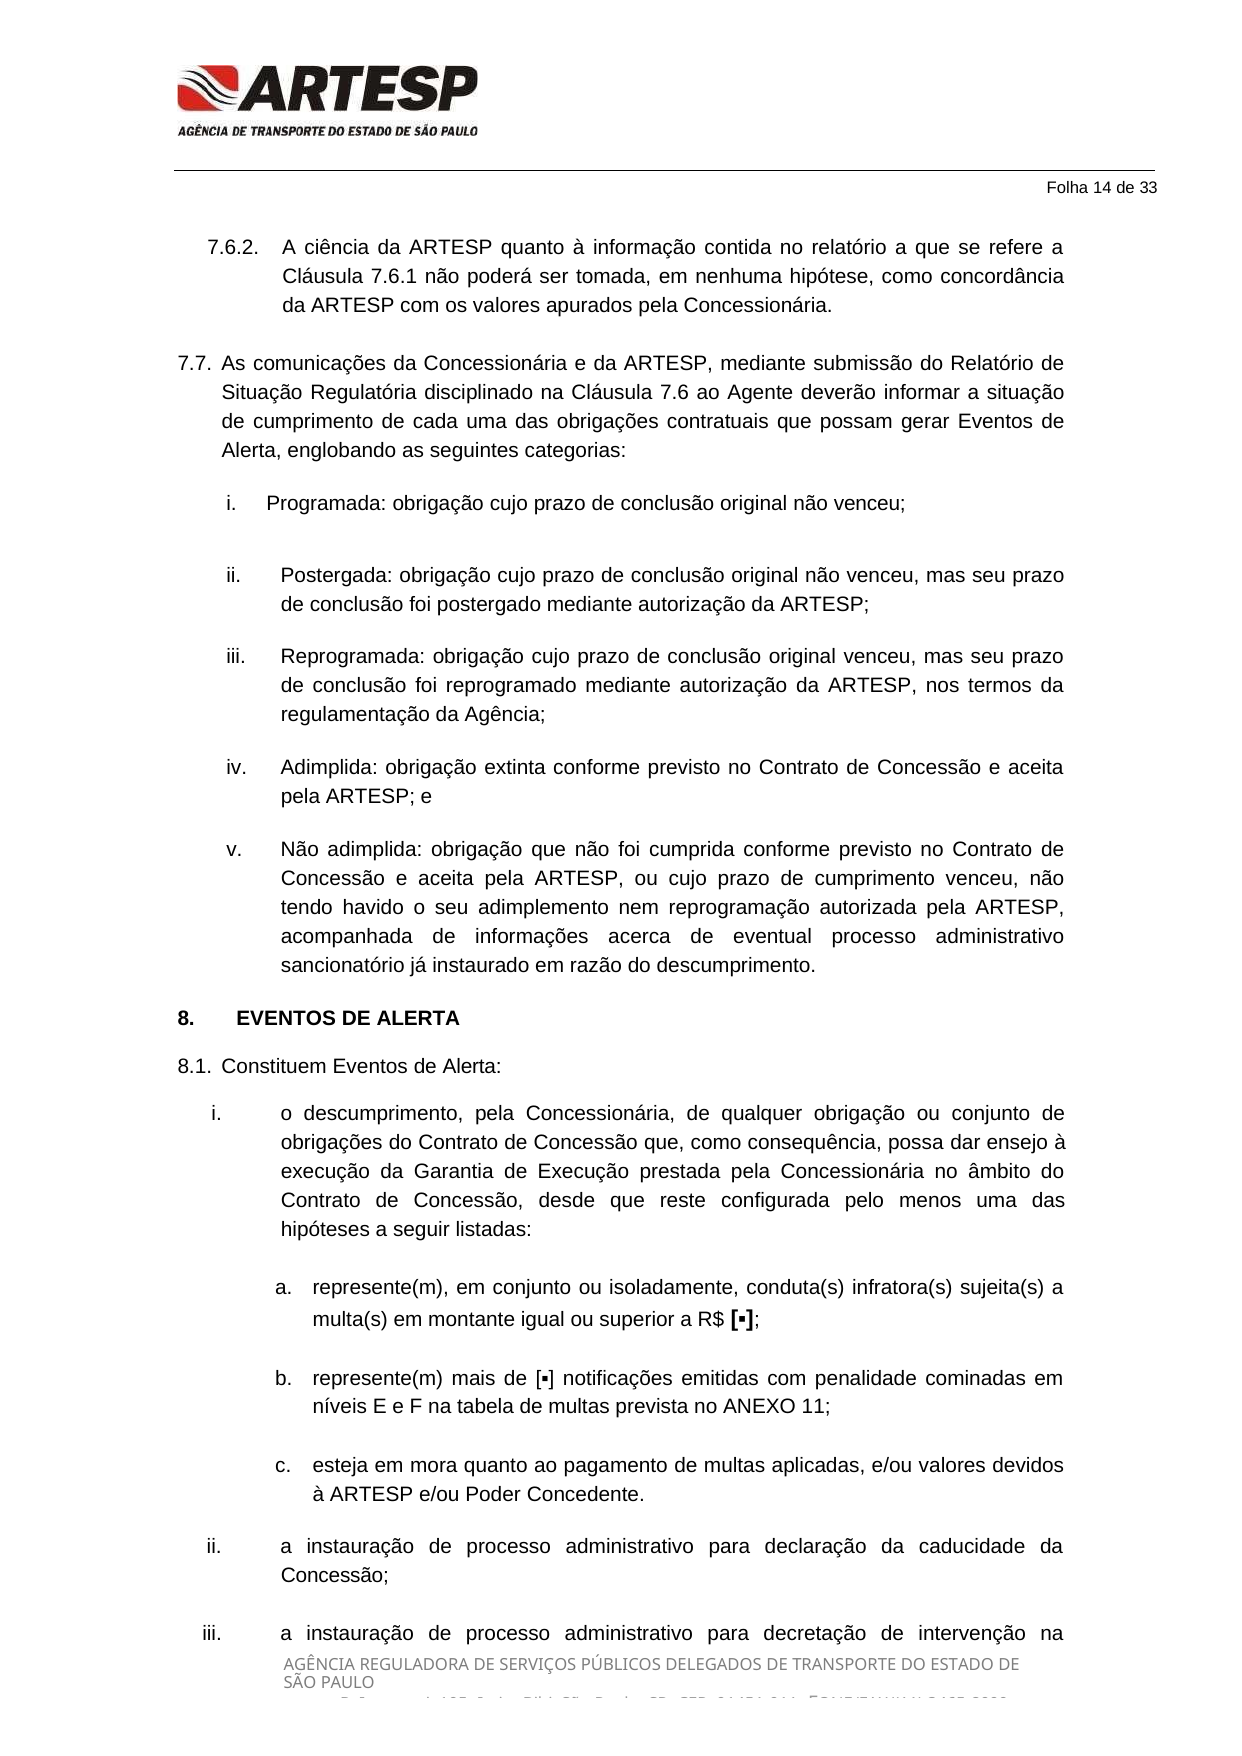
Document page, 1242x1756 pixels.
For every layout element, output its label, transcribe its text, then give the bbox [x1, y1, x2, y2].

list Constituem Eventos de Alerta: [177, 1053, 1181, 1077]
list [202, 1621, 1064, 1645]
list Adimplida: obrigação extinta conforme previsto no Contrato de Concessão e aceita pela ARTESP; e [226, 755, 1065, 808]
list represente(m) mais de [▪] notificações emitidas com penalidade cominadas em níveis E e F na tabela de multas prevista no ANEXO 11; [275, 1365, 1065, 1418]
subtitle EVENTOS DE ALERTA [177, 1006, 1181, 1029]
list Postergada: obrigação cujo prazo de conclusão original não venceu, mas seu prazo de conclusão foi postergado mediante autorização da ARTESP; [226, 562, 1065, 615]
list a instauração de processo administrativo para declaração da caducidade da Concessão; [206, 1534, 1063, 1587]
list Programada: obrigação cujo prazo de conclusão original não venceu; [226, 491, 1181, 514]
list Reprogramada: obrigação cujo prazo de conclusão original venceu, mas seu prazo de conclusão foi reprogramado mediante autorização da ARTESP, nos termos da regulamentação da Agência; [226, 644, 1065, 726]
list esteja em mora quanto ao pagamento de multas aplicadas, e/ou valores devidos à ARTESP e/ou Poder Concedente. [275, 1452, 1065, 1505]
list A ciência da ARTESP quanto à informação contida no relatório a que se refere a Cláusula 7.6.1 não poderá ser tomada, em nenhuma hipótese, como concordância da ARTESP com os valores apurados pela Concessionária. [207, 235, 1065, 317]
list Não adimplida: obrigação que não foi cumprida conforme previsto no Contrato de Concessão e aceita pela ARTESP, ou cujo prazo de cumprimento venceu, não tendo havido o seu adimplemento nem reprogramação autorizada pela ARTESP, acompanhada de informações acerca de eventual processo administrativo sancionatório já instaurado em razão do descumprimento. [226, 837, 1065, 977]
picture [177, 65, 478, 136]
list As comunicações da Concessionária e da ARTESP, mediante submissão do Relatório de Situação Regulatória disciplinado na Cláusula 7.6 ao Agente deverão informar a situação de cumprimento de cada uma das obrigações contratuais que possam gerar Eventos de Alerta, englobando as seguintes categorias: [177, 351, 1065, 462]
list o descumprimento, pela Concessionária, de qualquer obrigação ou conjunto de obrigações do Contrato de Concessão que, como consequência, possa dar ensejo à execução da Garantia de Execução prestada pela Concessionária no âmbito do Contrato de Concessão, desde que reste configurada pelo menos uma das hipóteses a seguir listadas: [211, 1101, 1066, 1241]
list represente(m), em conjunto ou isoladamente, conduta(s) infratora(s) sujeita(s) a multa(s) em montante igual ou superior a R$ [▪]; [275, 1275, 1064, 1331]
